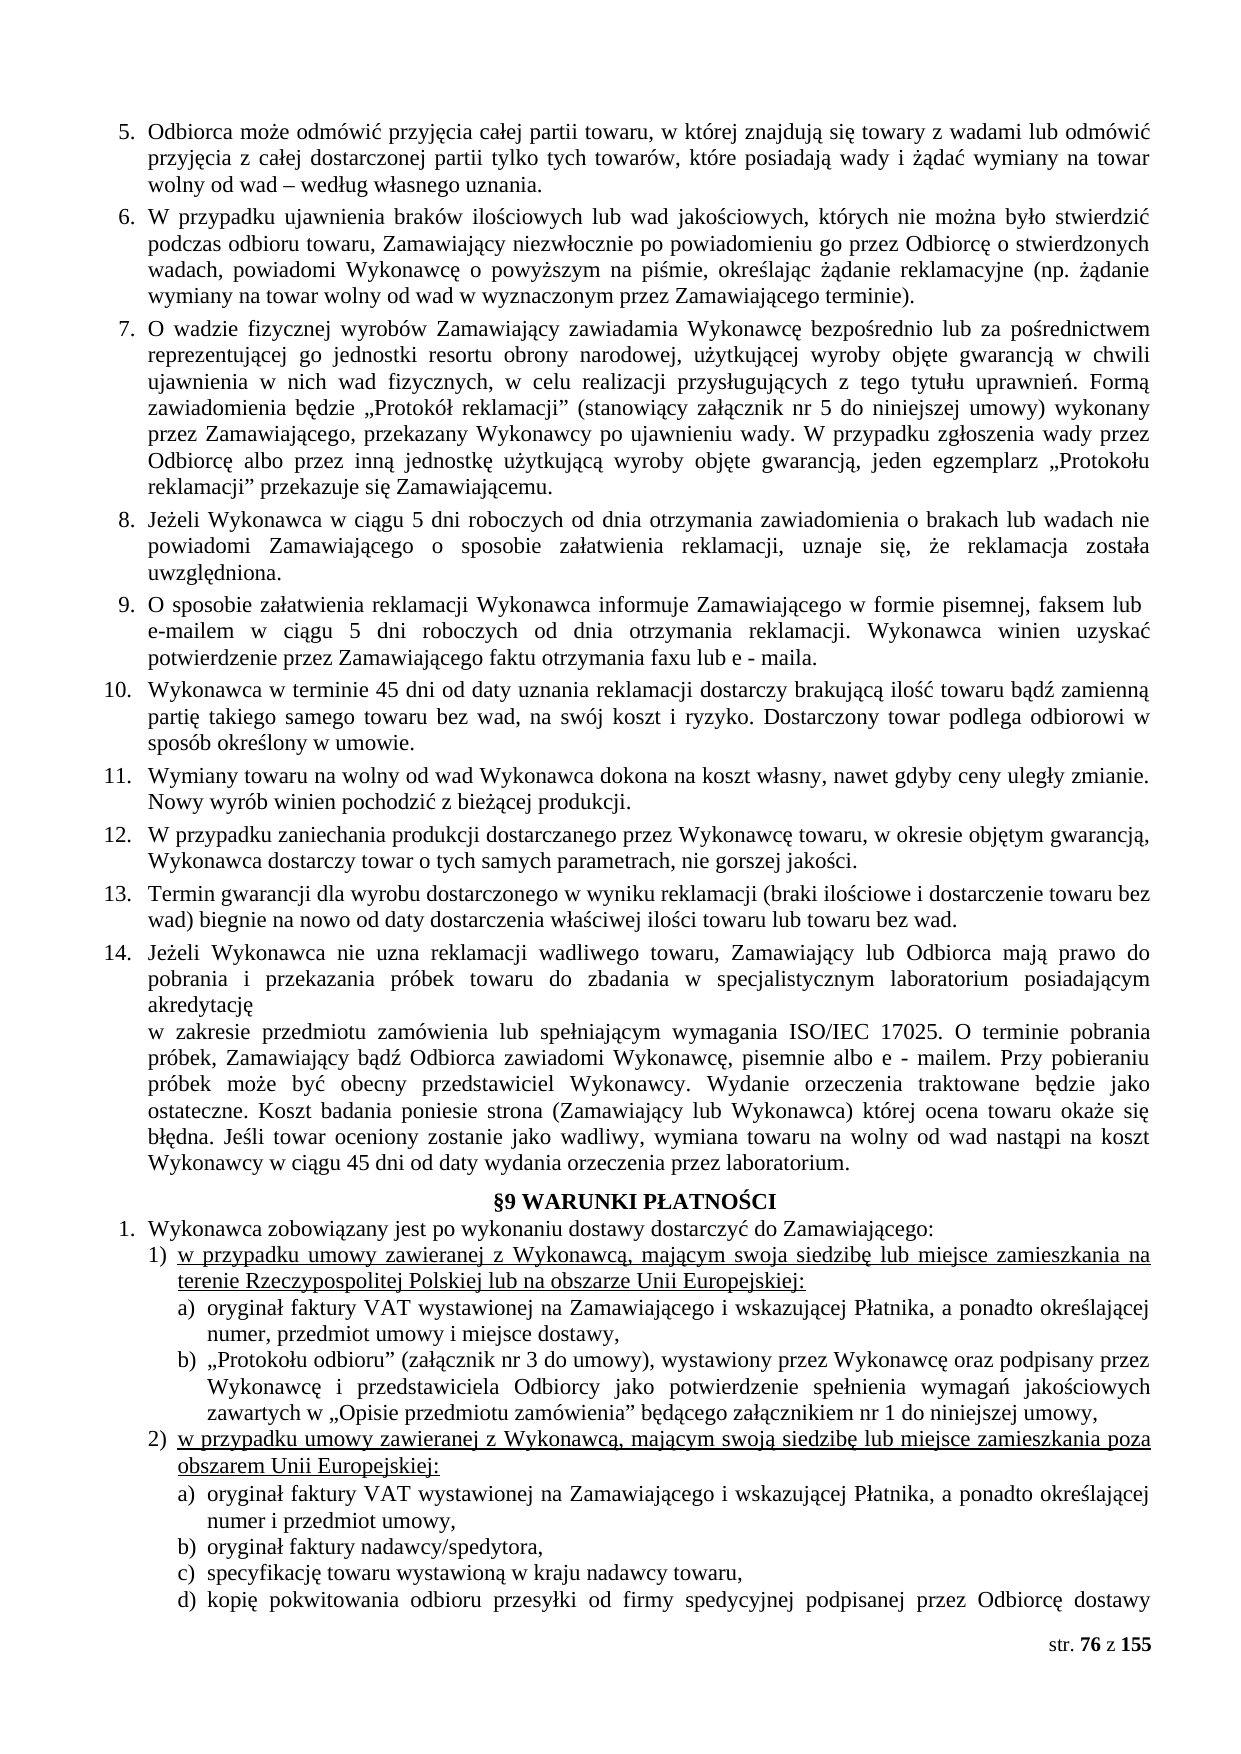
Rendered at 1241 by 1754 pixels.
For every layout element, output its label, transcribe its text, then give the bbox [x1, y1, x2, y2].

text §9 WARUNKI PŁATNOŚCI [118, 1188, 1152, 1215]
list W przypadku zaniechania produkcji dostarczanego przez Wykonawcę towaru, w okresie objętym gwarancją, Wykonawca dostarczy towar o tych samych parametrach, nie gorszej jakości. [103, 821, 1152, 873]
list Odbiorca może odmówić przyjęcia całej partii towaru, w której znajdują się towary z wadami lub odmówić przyjęcia z całej dostarczonej partii tylko tych towarów, które posiadają wady i żądać wymiany na towar wolny od wad – według własnego uznania. [118, 118, 1152, 197]
list oryginał faktury VAT wystawionej na Zamawiającego i wskazującej Płatnika, a ponadto określającej numer, przedmiot umowy i miejsce dostawy, [177, 1294, 1152, 1346]
list Wykonawca zobowiązany jest po wykonaniu dostawy dostarczyć do Zamawiającego: [118, 1215, 1152, 1241]
list oryginał faktury nadawcy/spedytora, [177, 1533, 1152, 1559]
list Jeżeli Wykonawca nie uzna reklamacji wadliwego towaru, Zamawiający lub Odbiorca mają prawo do pobrania i przekazania próbek towaru do zbadania w specjalistycznym laboratorium posiadającym akredytację w zakresie przedmiotu zamówienia lub spełniającym wymagania ISO/IEC 17025. O terminie pobrania próbek, Zamawiający bądź Odbiorca zawiadomi Wykonawcę, pisemnie albo e - mailem. Przy pobieraniu próbek może być obecny przedstawiciel Wykonawcy. Wydanie orzeczenia traktowane będzie jako ostateczne. Koszt badania poniesie strona (Zamawiający lub Wykonawca) której ocena towaru okaże się błędna. Jeśli towar oceniony zostanie jako wadliwy, wymiana towaru na wolny od wad nastąpi na koszt Wykonawcy w ciągu 45 dni od daty wydania orzeczenia przez laboratorium. [103, 939, 1152, 1176]
list Jeżeli Wykonawca w ciągu 5 dni roboczych od dnia otrzymania zawiadomienia o brakach lub wadach nie powiadomi Zamawiającego o sposobie załatwienia reklamacji, uznaje się, że reklamacja została uwzględniona. [118, 506, 1152, 585]
list Termin gwarancji dla wyrobu dostarczonego w wyniku reklamacji (braki ilościowe i dostarczenie towaru bez wad) biegnie na nowo od daty dostarczenia właściwej ilości towaru lub towaru bez wad. [103, 880, 1152, 932]
list w przypadku umowy zawieranej z Wykonawcą, mającym swoja siedzibę lub miejsce zamieszkania na terenie Rzeczypospolitej Polskiej lub na obszarze Unii Europejskiej: [148, 1241, 1152, 1294]
list specyfikację towaru wystawioną w kraju nadawcy towaru, [177, 1559, 1152, 1586]
list oryginał faktury VAT wystawionej na Zamawiającego i wskazującej Płatnika, a ponadto określającej numer i przedmiot umowy, [177, 1480, 1152, 1533]
list W przypadku ujawnienia braków ilościowych lub wad jakościowych, których nie można było stwierdzić podczas odbioru towaru, Zamawiający niezwłocznie po powiadomieniu go przez Odbiorcę o stwierdzonych wadach, powiadomi Wykonawcę o powyższym na piśmie, określając żądanie reklamacyjne (np. żądanie wymiany na towar wolny od wad w wyznaczonym przez Zamawiającego terminie). [118, 203, 1152, 309]
list Wymiany towaru na wolny od wad Wykonawca dokona na koszt własny, nawet gdyby ceny uległy zmianie. Nowy wyrób winien pochodzić z bieżącej produkcji. [103, 762, 1152, 814]
list w przypadku umowy zawieranej z Wykonawcą, mającym swoją siedzibę lub miejsce zamieszkania poza obszarem Unii Europejskiej: [148, 1426, 1152, 1478]
list O wadzie fizycznej wyrobów Zamawiający zawiadamia Wykonawcę bezpośrednio lub za pośrednictwem reprezentującej go jednostki resortu obrony narodowej, użytkującej wyroby objęte gwarancją w chwili ujawnienia w nich wad fizycznych, w celu realizacji przysługujących z tego tytułu uprawnień. Formą zawiadomienia będzie „Protokół reklamacji” (stanowiący załącznik nr 5 do niniejszej umowy) wykonany przez Zamawiającego, przekazany Wykonawcy po ujawnieniu wady. W przypadku zgłoszenia wady przez Odbiorcę albo przez inną jednostkę użytkującą wyroby objęte gwarancją, jeden egzemplarz „Protokołu reklamacji” przekazuje się Zamawiającemu. [118, 315, 1152, 499]
list O sposobie załatwienia reklamacji Wykonawca informuje Zamawiającego w formie pisemnej, faksem lub e-mailem w ciągu 5 dni roboczych od dnia otrzymania reklamacji. Wykonawca winien uzyskać potwierdzenie przez Zamawiającego faktu otrzymania faxu lub e - maila. [118, 591, 1152, 670]
list Wykonawca w terminie 45 dni od daty uznania reklamacji dostarczy brakującą ilość towaru bądź zamienną partię takiego samego towaru bez wad, na swój koszt i ryzyko. Dostarczony towar podlega odbiorowi w sposób określony w umowie. [103, 676, 1152, 756]
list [177, 1586, 1152, 1612]
list „Protokołu odbioru” (załącznik nr 3 do umowy), wystawiony przez Wykonawcę oraz podpisany przez Wykonawcę i przedstawiciela Odbiorcy jako potwierdzenie spełnienia wymagań jakościowych zawartych w „Opisie przedmiotu zamówienia” będącego załącznikiem nr 1 do niniejszej umowy, [177, 1346, 1152, 1426]
